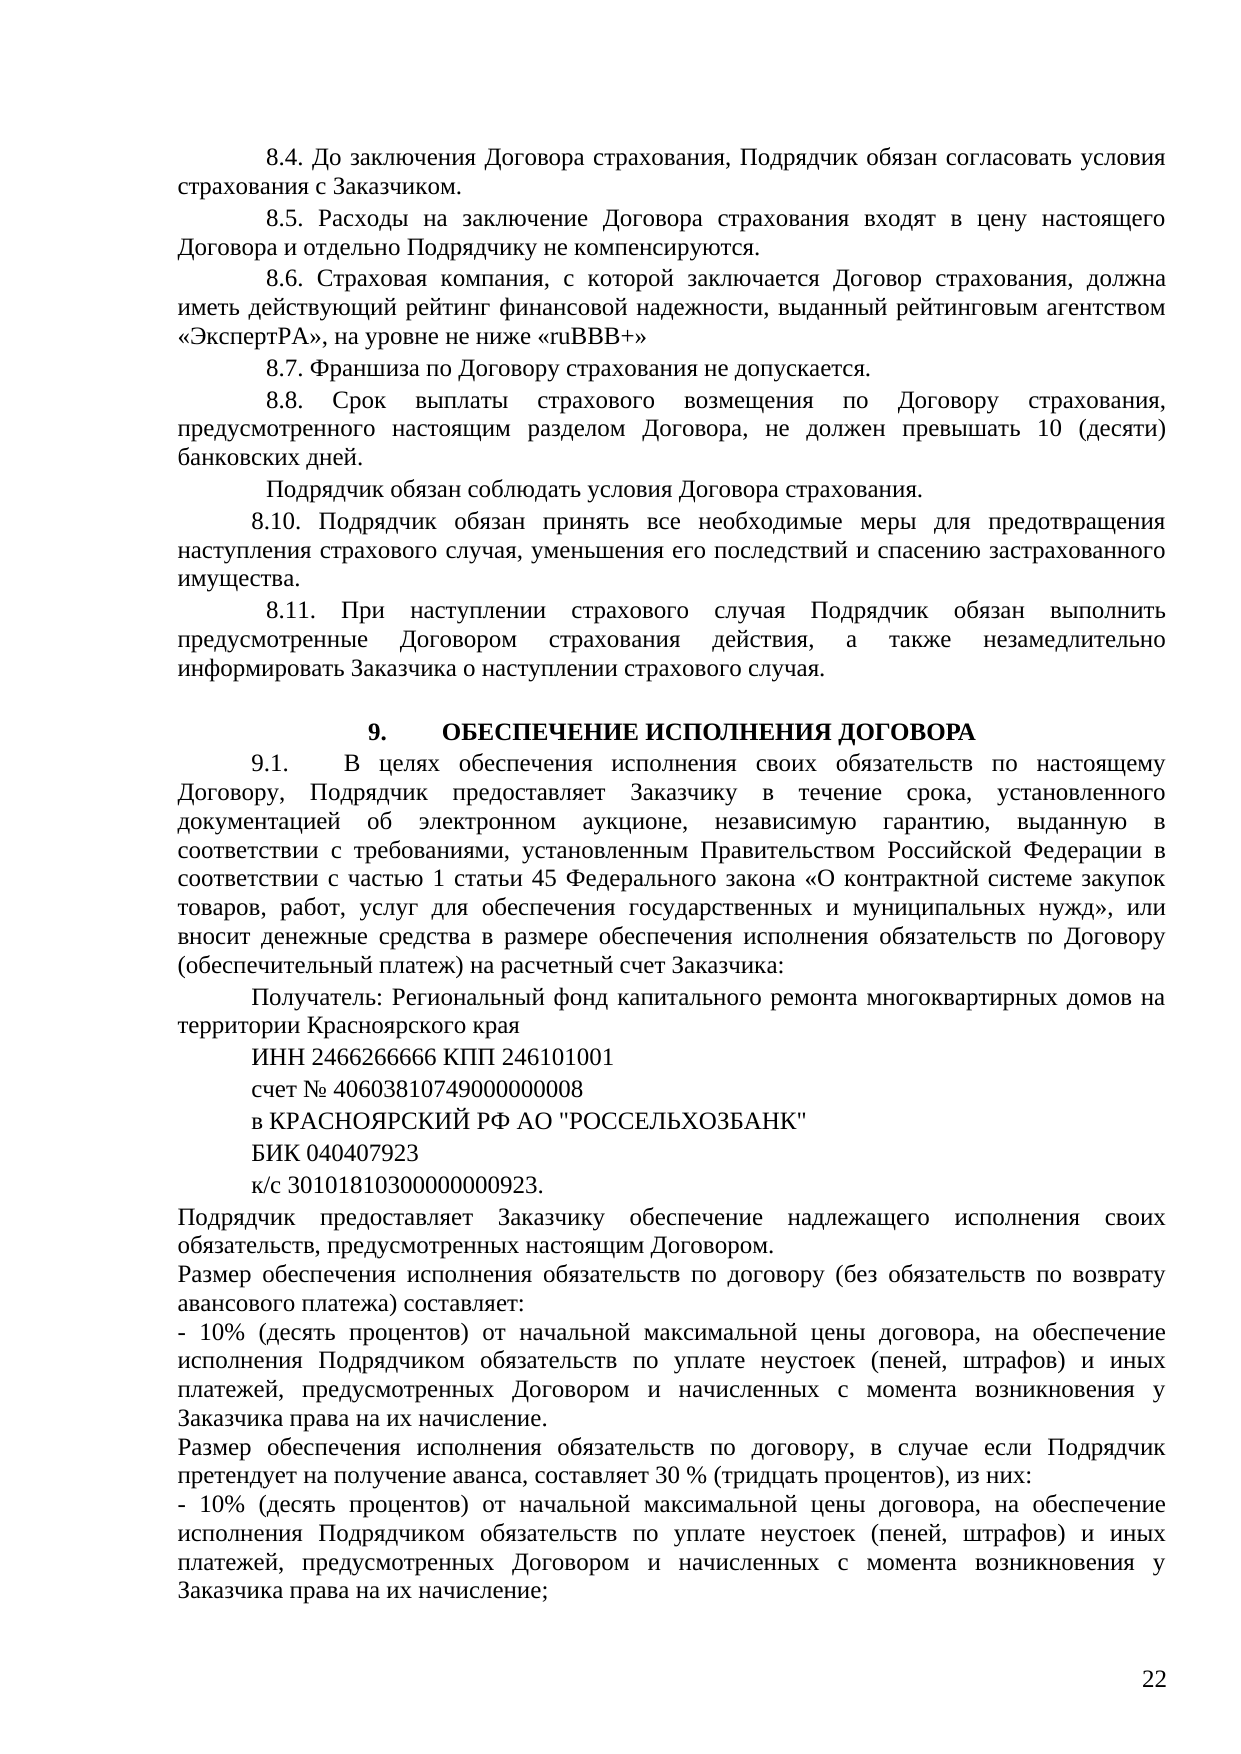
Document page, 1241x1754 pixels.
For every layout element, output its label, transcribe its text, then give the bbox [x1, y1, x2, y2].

list В целях обеспечения исполнения своих обязательств по настоящему Договору, Подрядчик предоставляет Заказчику в течение срока, установленного документацией об электронном аукционе, независимую гарантию, выданную в соответствии с требованиями, установленным Правительством Российской Федерации в соответствии с частью 1 статьи 45 Федерального закона «О контрактной системе закупок товаров, работ, услуг для обеспечения государственных и муниципальных нужд», или вносит денежные средства в размере обеспечения исполнения обязательств по Договору (обеспечительный платеж) на расчетный счет Заказчика: [177, 748, 1167, 978]
text - 10% (десять процентов) от начальной максимальной цены договора, на обеспечение исполнения Подрядчиком обязательств по уплате неустоек (пеней, штрафов) и иных платежей, предусмотренных Договором и начисленных с момента возникновения у Заказчика права на их начисление; [177, 1489, 1167, 1604]
text Получатель: Региональный фонд капитального ремонта многоквартирных домов на территории Красноярского края [177, 982, 1167, 1039]
text Подрядчик предоставляет Заказчику обеспечение надлежащего исполнения своих обязательств, предусмотренных настоящим Договором. [177, 1202, 1167, 1259]
text Подрядчик обязан соблюдать условия Договора страхования. [177, 474, 1167, 503]
text 8.10. Подрядчик обязан принять все необходимые меры для предотвращения наступления страхового случая, уменьшения его последствий и спасению застрахованного имущества. [177, 506, 1167, 592]
text 8.8. Срок выплаты страхового возмещения по Договору страхования, предусмотренного настоящим разделом Договора, не должен превышать 10 (десяти) банковских дней. [177, 385, 1167, 471]
list БИК 040407923 [177, 1138, 1167, 1167]
list в КРАСНОЯРСКИЙ РФ АО "РОССЕЛЬХОЗБАНК" [177, 1106, 1167, 1135]
text Размер обеспечения исполнения обязательств по договору (без обязательств по возврату авансового платежа) составляет: [177, 1259, 1167, 1317]
text 8.11. При наступлении страхового случая Подрядчик обязан выполнить предусмотренные Договором страхования действия, а также незамедлительно информировать Заказчика о наступлении страхового случая. [177, 595, 1167, 682]
text 8.5. Расходы на заключение Договора страхования входят в цену настоящего Договора и отдельно Подрядчику не компенсируются. [177, 203, 1167, 260]
text 8.6. Страховая компания, с которой заключается Договор страхования, должна иметь действующий рейтинг финансовой надежности, выданный рейтинговым агентством «ЭкспертРА», на уровне не ниже «ruBBB+» [177, 263, 1167, 350]
list ОБЕСПЕЧЕНИЕ ИСПОЛНЕНИЯ ДОГОВОРА [177, 717, 1167, 745]
list счет № 40603810749000000008 [177, 1074, 1167, 1103]
text ИНН 2466266666 КПП 246101001 [177, 1042, 1167, 1071]
text 8.4. До заключения Договора страхования, Подрядчик обязан согласовать условия страхования с Заказчиком. [177, 142, 1167, 200]
text 8.7. Франшиза по Договору страхования не допускается. [177, 353, 1167, 382]
text - 10% (десять процентов) от начальной максимальной цены договора, на обеспечение исполнения Подрядчиком обязательств по уплате неустоек (пеней, штрафов) и иных платежей, предусмотренных Договором и начисленных с момента возникновения у Заказчика права на их начисление. [177, 1317, 1167, 1432]
list к/с 30101810300000000923. [177, 1170, 1167, 1198]
text Размер обеспечения исполнения обязательств по договору, в случае если Подрядчик претендует на получение аванса, составляет 30 % (тридцать процентов), из них: [177, 1432, 1167, 1489]
